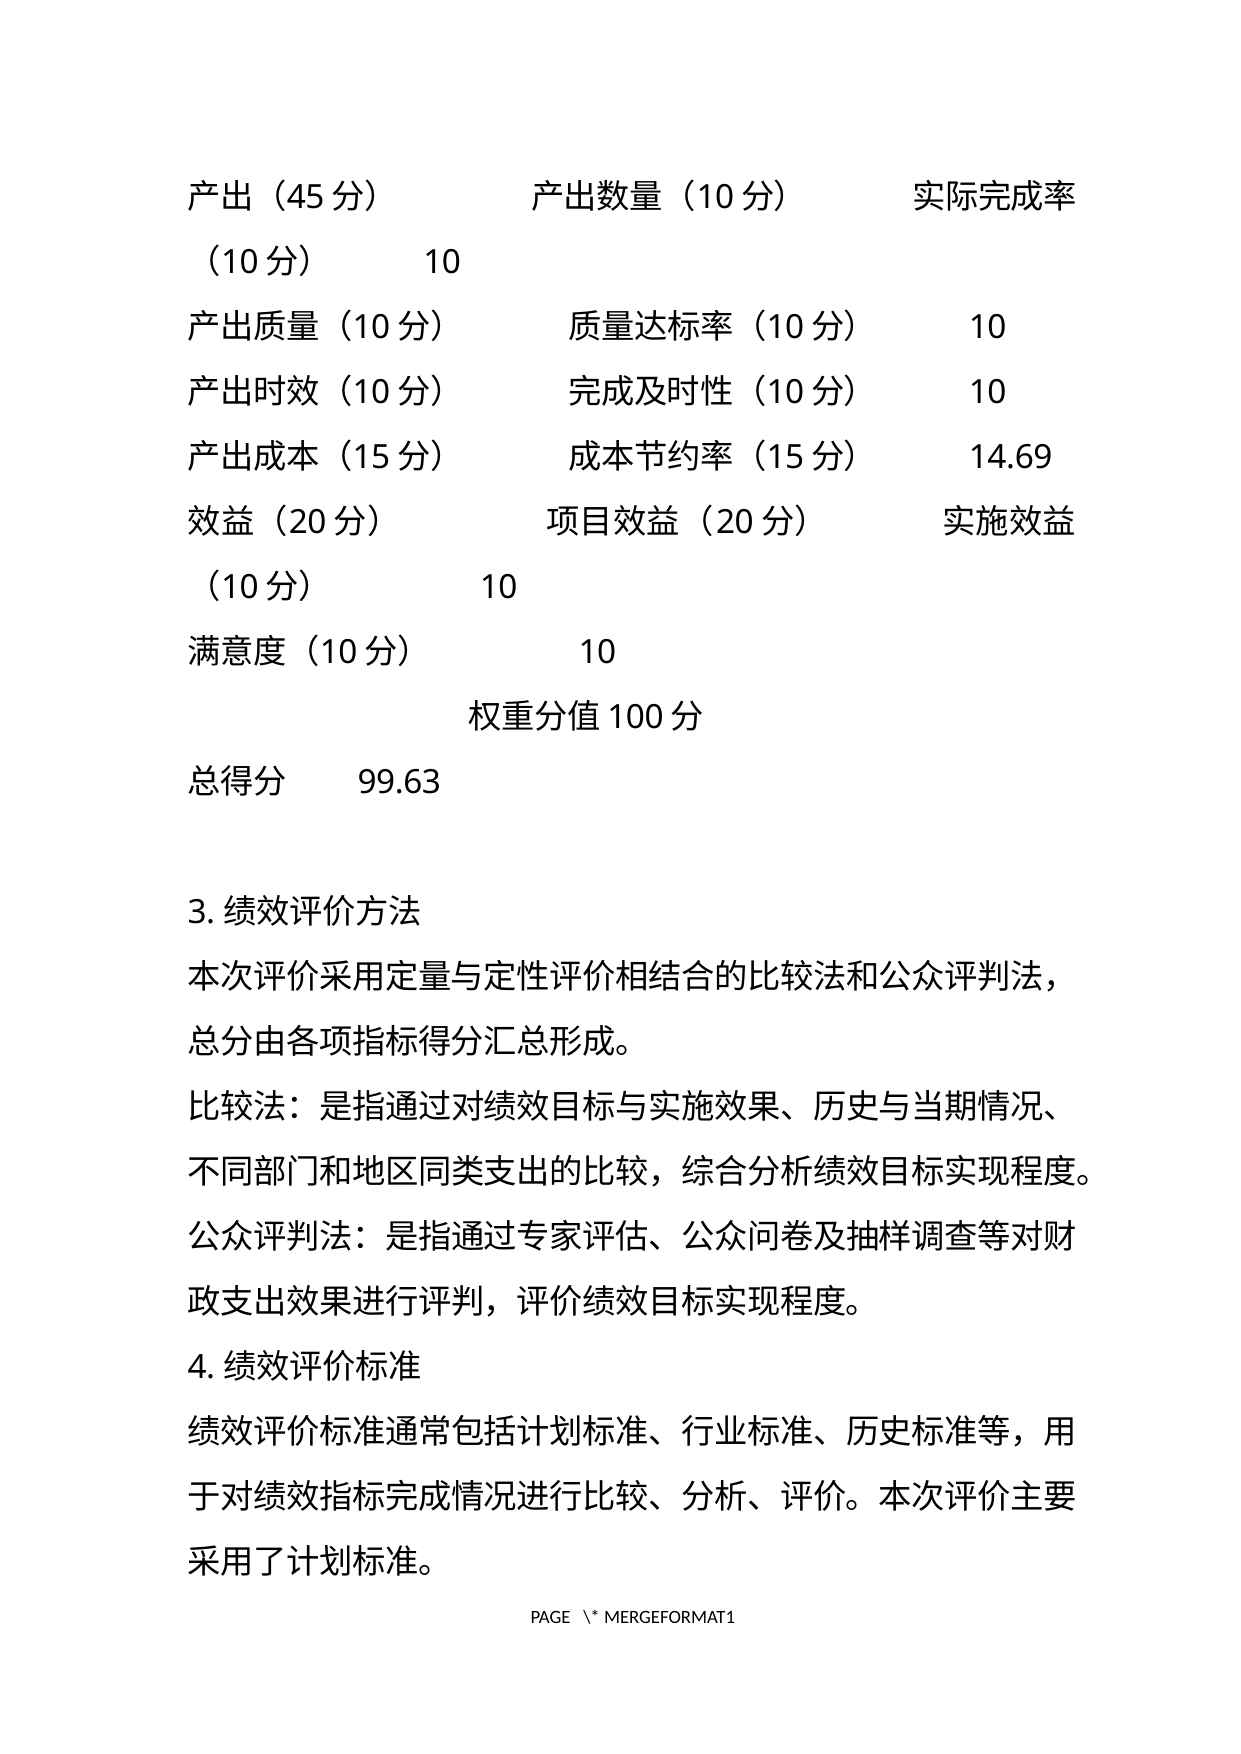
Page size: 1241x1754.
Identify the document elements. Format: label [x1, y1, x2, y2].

text [187, 812, 1078, 1592]
